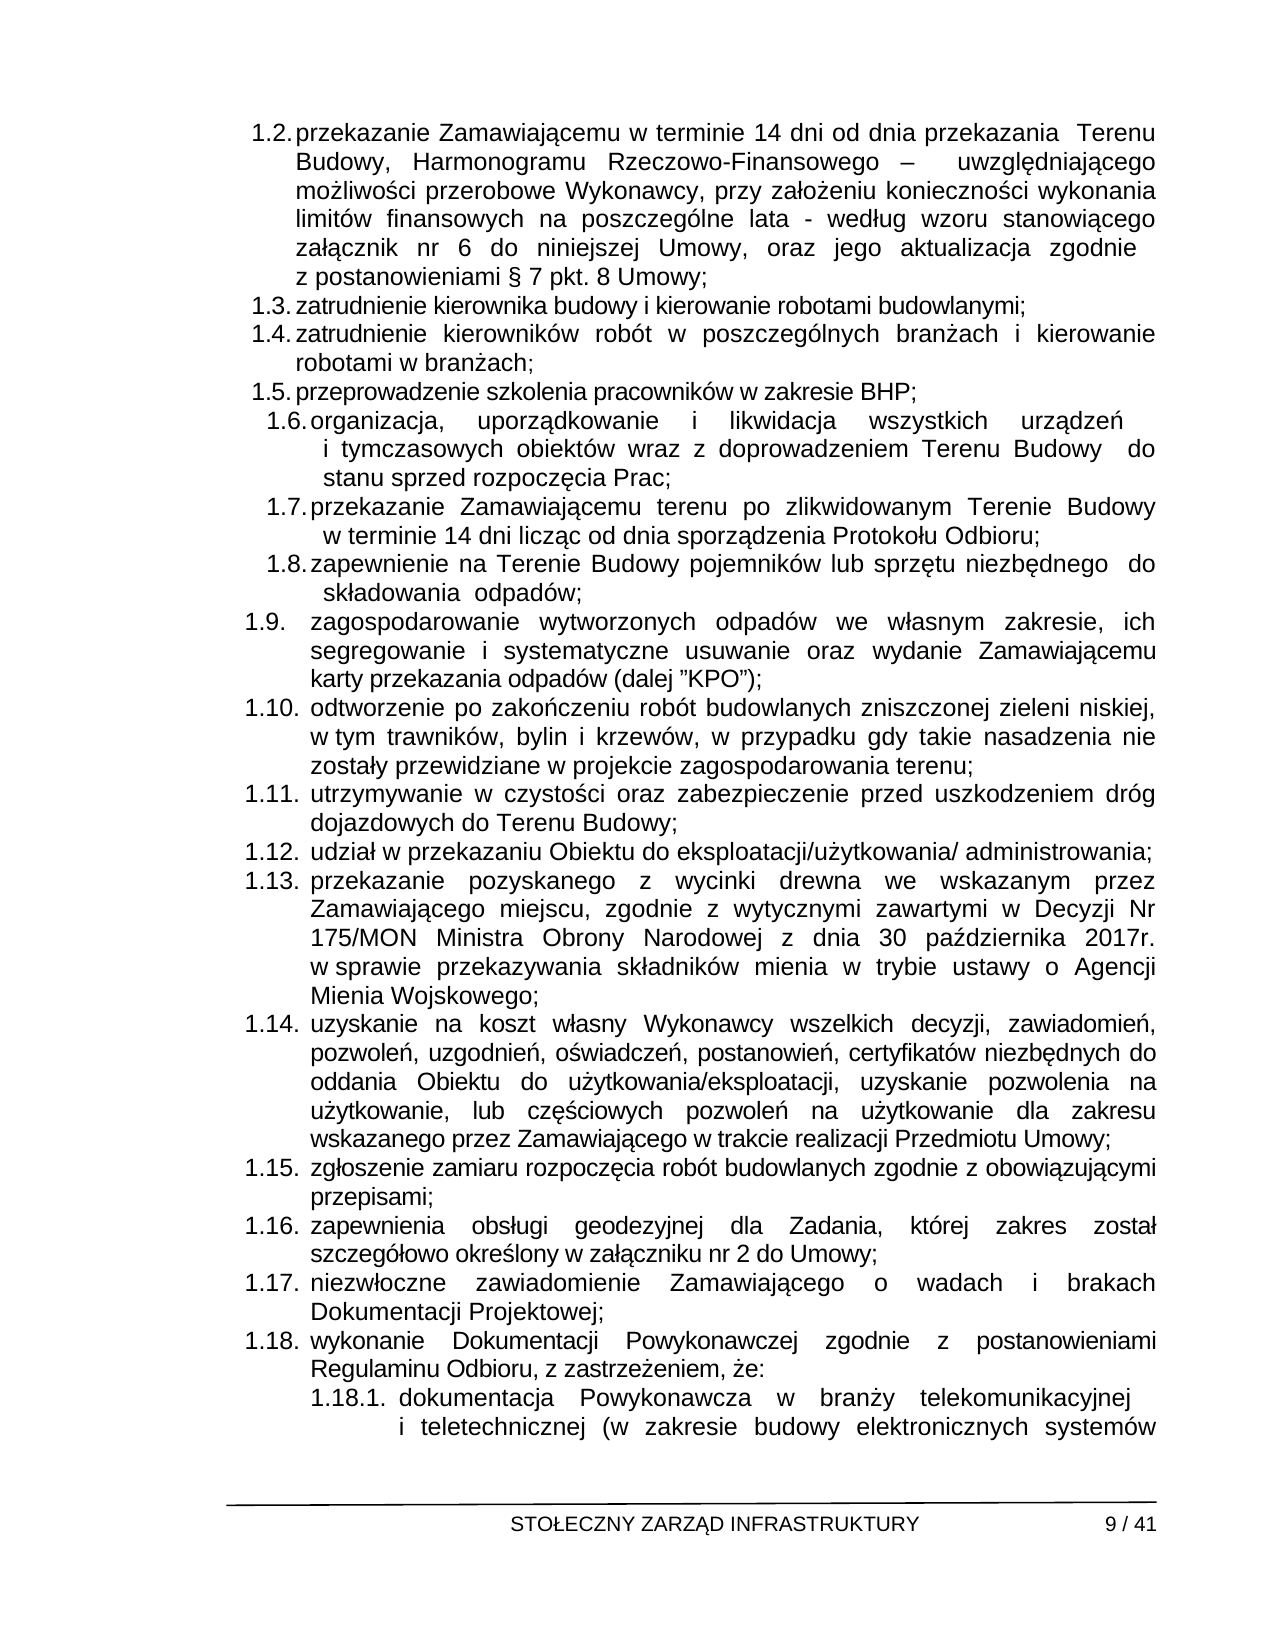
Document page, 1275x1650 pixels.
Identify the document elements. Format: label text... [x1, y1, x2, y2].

list niezwłoczne zawiadomienie Zamawiającego o wadach i brakach Dokumentacji Projektowej; [244, 1268, 1157, 1326]
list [310, 1383, 1157, 1441]
list utrzymywanie w czystości oraz zabezpieczenie przed uszkodzeniem dróg dojazdowych do Terenu Budowy; [244, 779, 1157, 837]
list odtworzenie po zakończeniu robót budowlanych zniszczonej zieleni niskiej, w tym trawników, bylin i krzewów, w przypadku gdy takie nasadzenia nie zostały przewidziane w projekcie zagospodarowania terenu; [244, 693, 1157, 779]
list przeprowadzenie szkolenia pracowników w zakresie BHP; [251, 377, 1157, 406]
list przekazanie Zamawiającemu w terminie 14 dni od dnia przekazania Terenu Budowy, Harmonogramu Rzeczowo-Finansowego – uwzględniającego możliwości przerobowe Wykonawcy, przy założeniu konieczności wykonania limitów finansowych na poszczególne lata - według wzoru stanowiącego załącznik nr 6 do niniejszej Umowy, oraz jego aktualizacja zgodnie z postanowieniami § 7 pkt. 8 Umowy; [251, 118, 1157, 291]
list zatrudnienie kierownika budowy i kierowanie robotami budowlanymi; [251, 291, 1157, 319]
list zapewnienie na Terenie Budowy pojemników lub sprzętu niezbędnego do składowania odpadów; [266, 549, 1157, 607]
list wykonanie Dokumentacji Powykonawczej zgodnie z postanowieniami Regulaminu Odbioru, z zastrzeżeniem, że: [244, 1326, 1157, 1383]
list zatrudnienie kierowników robót w poszczególnych branżach i kierowanie robotami w branżach; [251, 319, 1157, 377]
list zagospodarowanie wytworzonych odpadów we własnym zakresie, ich segregowanie i systematyczne usuwanie oraz wydanie Zamawiającemu karty przekazania odpadów (dalej ”KPO”); [244, 607, 1157, 693]
list organizacja, uporządkowanie i likwidacja wszystkich urządzeń i tymczasowych obiektów wraz z doprowadzeniem Terenu Budowy do stanu sprzed rozpoczęcia Prac; [266, 406, 1157, 492]
list zapewnienia obsługi geodezyjnej dla Zadania, której zakres został szczegółowo określony w załączniku nr 2 do Umowy; [244, 1211, 1157, 1268]
list przekazanie pozyskanego z wycinki drewna we wskazanym przez Zamawiającego miejscu, zgodnie z wytycznymi zawartymi w Decyzji Nr 175/MON Ministra Obrony Narodowej z dnia 30 października 2017r. w sprawie przekazywania składników mienia w trybie ustawy o Agencji Mienia Wojskowego; [244, 866, 1157, 1009]
list przekazanie Zamawiającemu terenu po zlikwidowanym Terenie Budowy w terminie 14 dni licząc od dnia sporządzenia Protokołu Odbioru; [266, 492, 1157, 549]
list udział w przekazaniu Obiektu do eksploatacji/użytkowania/ administrowania; [244, 837, 1157, 866]
list uzyskanie na koszt własny Wykonawcy wszelkich decyzji, zawiadomień, pozwoleń, uzgodnień, oświadczeń, postanowień, certyfikatów niezbędnych do oddania Obiektu do użytkowania/eksploatacji, uzyskanie pozwolenia na użytkowanie, lub częściowych pozwoleń na użytkowanie dla zakresu wskazanego przez Zamawiającego w trakcie realizacji Przedmiotu Umowy; [244, 1009, 1157, 1153]
list zgłoszenie zamiaru rozpoczęcia robót budowlanych zgodnie z obowiązującymi przepisami; [244, 1153, 1157, 1211]
